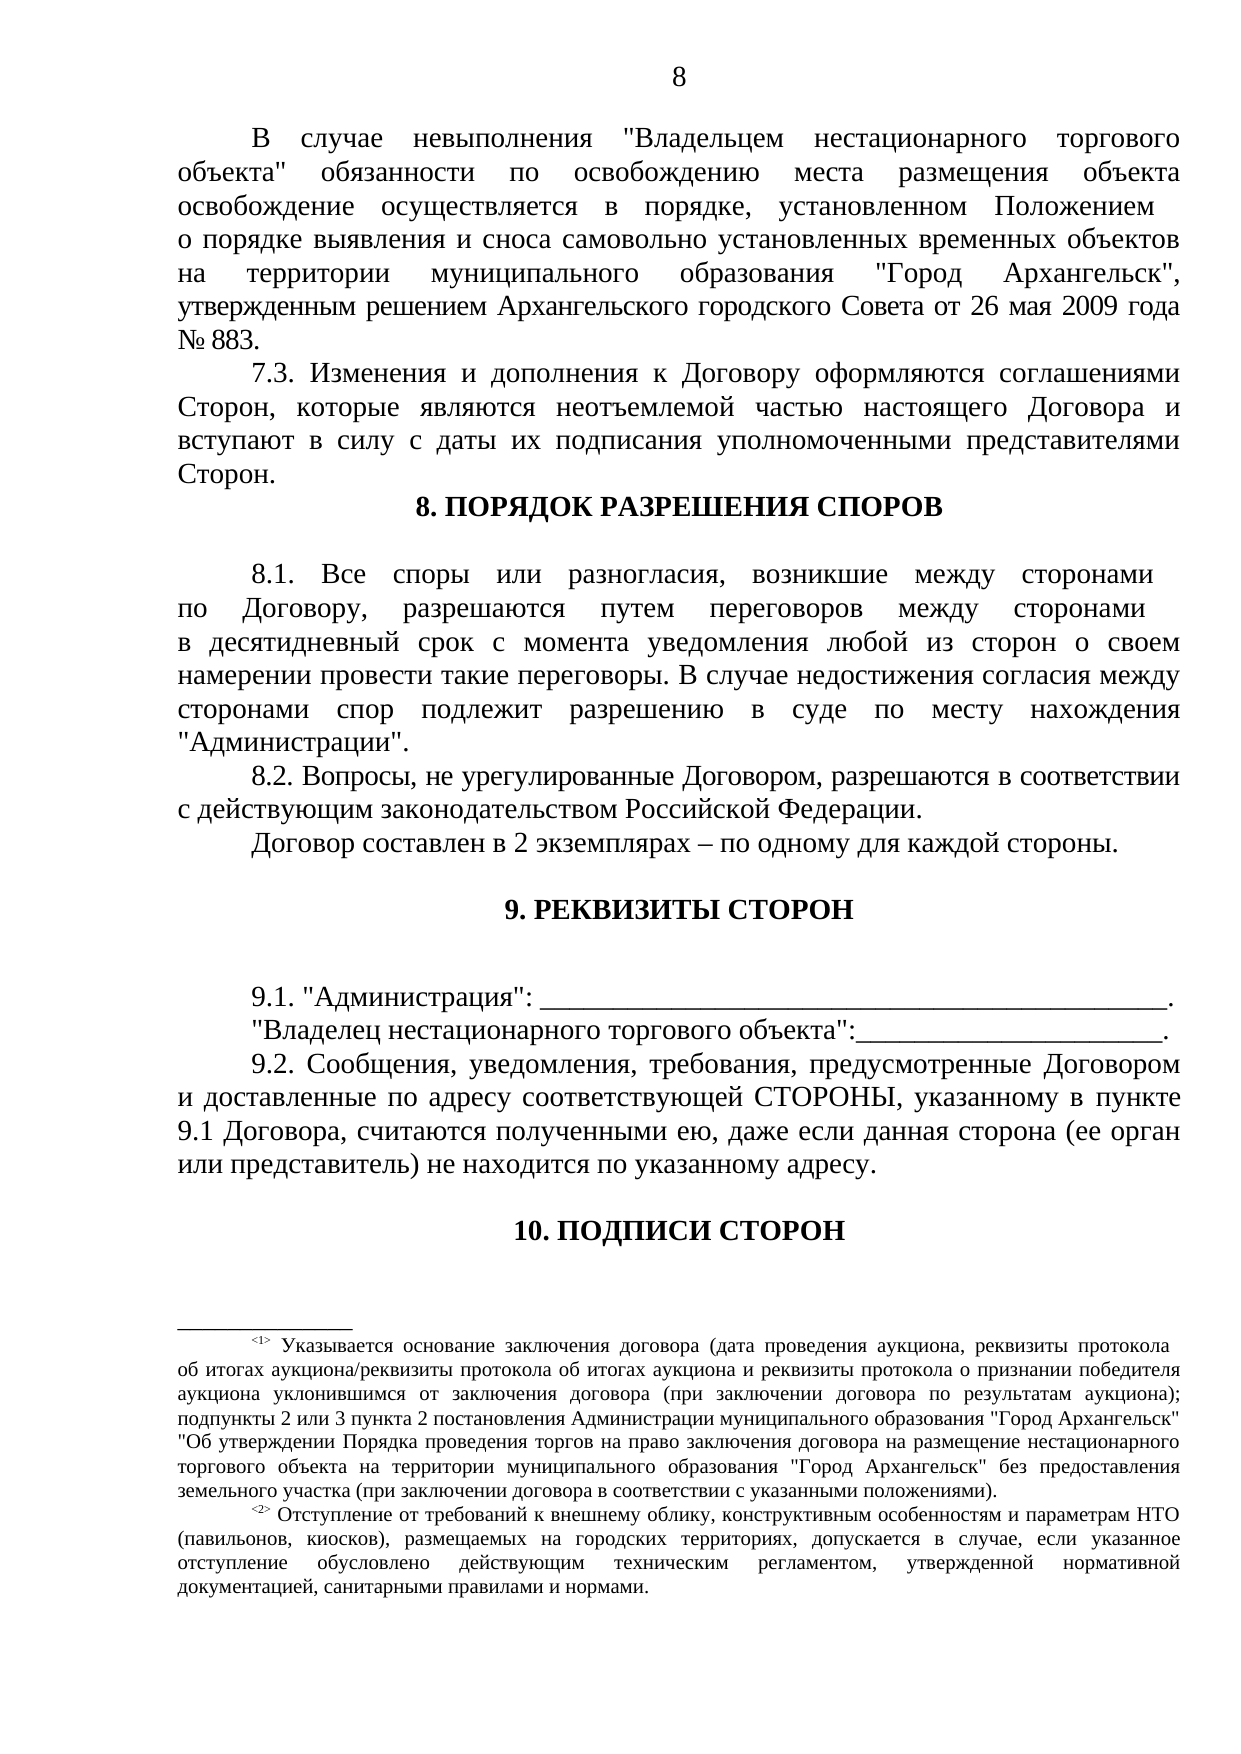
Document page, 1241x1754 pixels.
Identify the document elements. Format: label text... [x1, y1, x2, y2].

text 8.2. Вопросы, не урегулированные Договором, разрешаются в соответствии с действующим законодательством Российской Федерации. [177, 758, 1181, 825]
text 7.3. Изменения и дополнения к Договору оформляются соглашениями Сторон, которые являются неотъемлемой частью настоящего Договора и вступают в силу с даты их подписания уполномоченными представителями Сторон. [177, 355, 1181, 489]
title 9. РЕКВИЗИТЫ СТОРОН [177, 892, 1181, 926]
text В случае невыполнения "Владельцем нестационарного торгового объекта" обязанности по освобождению места размещения объекта освобождение осуществляется в порядке, установленном Положением о порядке выявления и сноса самовольно установленных временных объектов на территории муниципального образования "Город Архангельск", утвержденным решением Архангельского городского Совета от 26 мая 2009 года № 883. [177, 121, 1181, 355]
title 10. ПОДПИСИ СТОРОН [177, 1213, 1181, 1247]
title 8. ПОРЯДОК РАЗРЕШЕНИЯ СПОРОВ [177, 489, 1181, 523]
text <1> Указывается основание заключения договора (дата проведения аукциона, реквизиты протокола об итогах аукциона/реквизиты протокола об итогах аукциона и реквизиты протокола о признании победителя аукциона уклонившимся от заключения договора (при заключении договора по результатам аукциона); подпункты 2 или 3 пункта 2 постановления Администрации муниципального образования "Город Архангельск" "Об утверждении Порядка проведения торгов на право заключения договора на размещение нестационарного торгового объекта на территории муниципального образования "Город Архангельск" без предоставления земельного участка (при заключении договора в соответствии с указанными положениями). [177, 1333, 1181, 1502]
text 9.2. Сообщения, уведомления, требования, предусмотренные Договором и доставленные по адресу соответствующей СТОРОНЫ, указанному в пункте 9.1 Договора, считаются полученными ею, даже если данная сторона (ее орган или представитель) не находится по указанному адресу. [177, 1046, 1181, 1180]
text Договор составлен в 2 экземплярах – по одному для каждой стороны. [177, 825, 1181, 858]
text 8.1. Все споры или разногласия, возникшие между сторонами по Договору, разрешаются путем переговоров между сторонами в десятидневный срок с момента уведомления любой из сторон о своем намерении провести такие переговоры. В случае недостижения согласия между сторонами спор подлежит разрешению в суде по месту нахождения "Администрации". [177, 557, 1181, 758]
text <2> Отступление от требований к внешнему облику, конструктивным особенностям и параметрам НТО (павильонов, киосков), размещаемых на городских территориях, допускается в случае, если указанное отступление обусловлено действующим техническим регламентом, утвержденной нормативной документацией, санитарными правилами и нормами. [177, 1502, 1181, 1598]
text "Владелец нестационарного торгового объекта":_____________________. [177, 1012, 1181, 1046]
text 9.1. "Администрация": ___________________________________________. [177, 979, 1181, 1012]
text ______________ [177, 1304, 1181, 1333]
